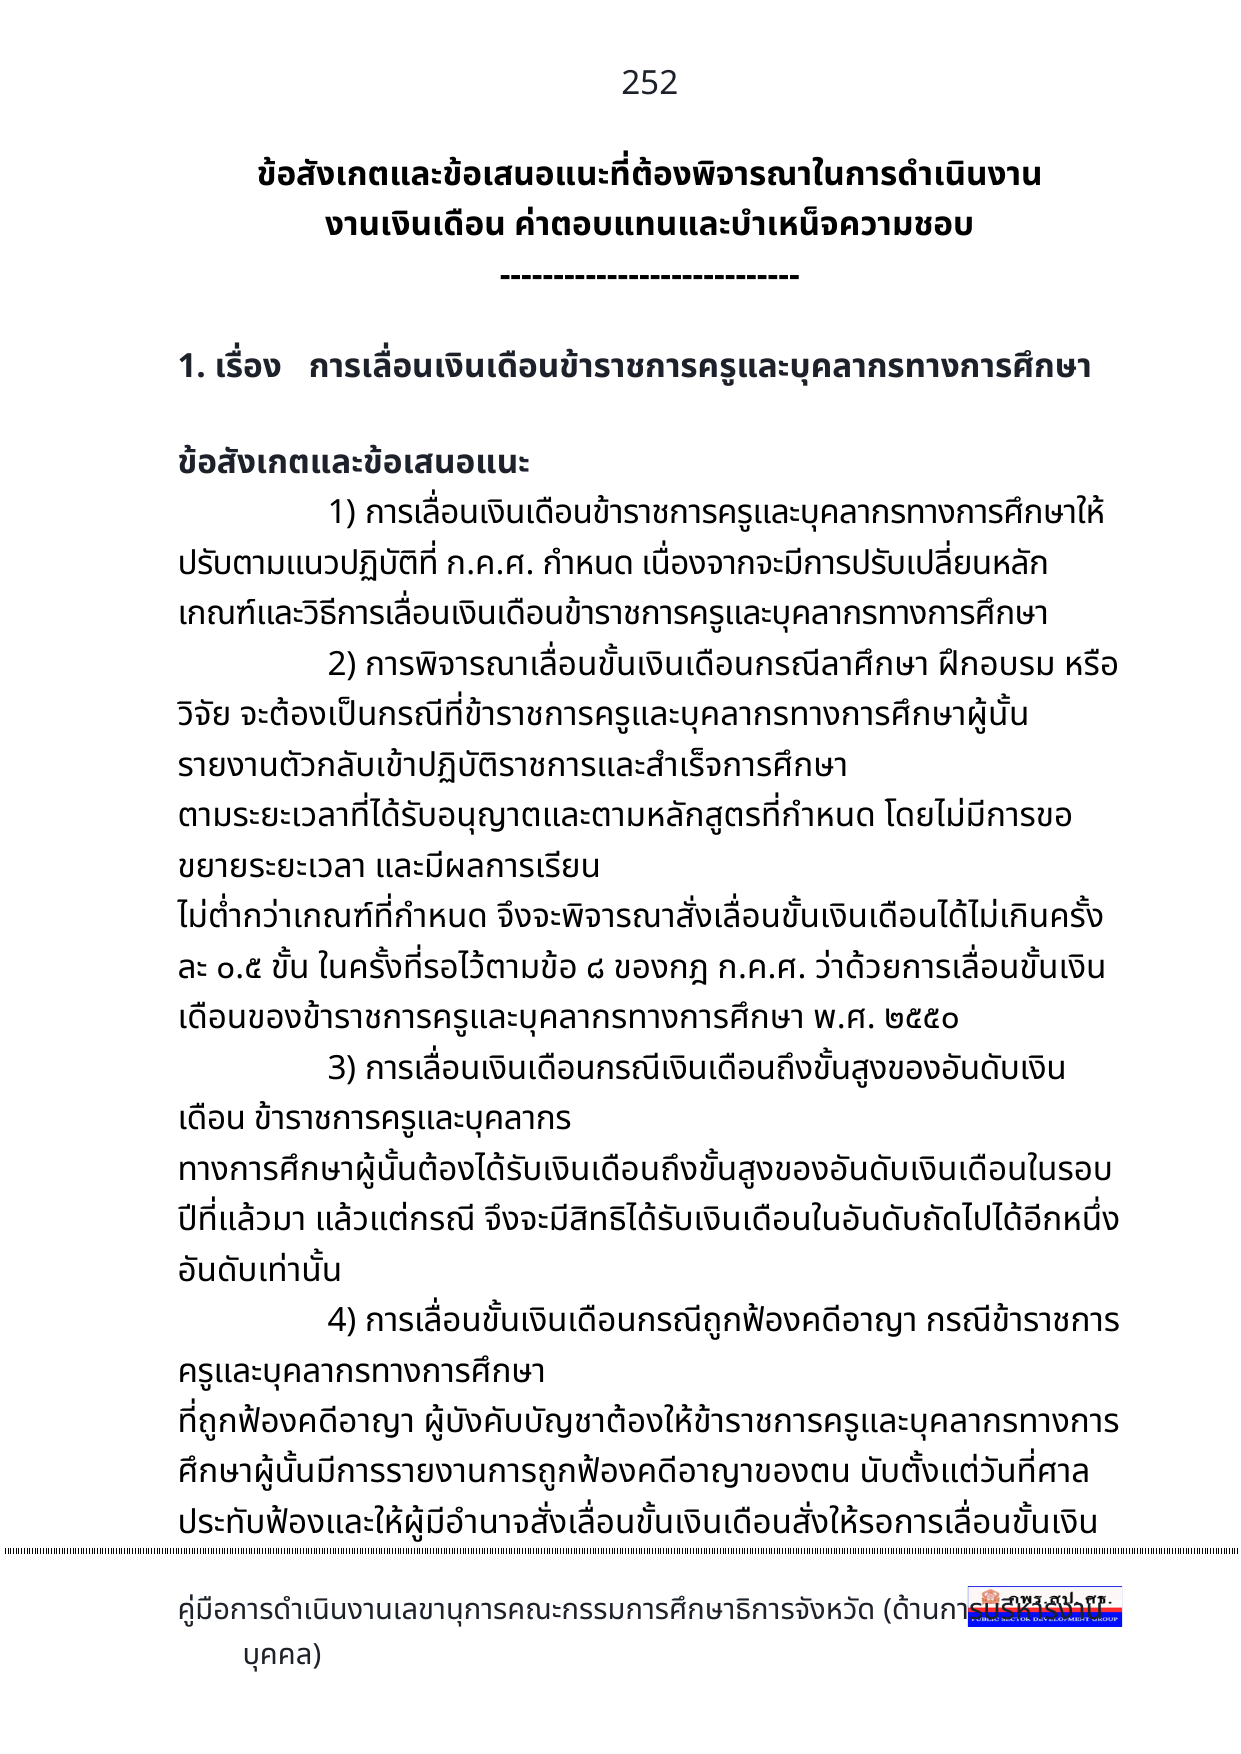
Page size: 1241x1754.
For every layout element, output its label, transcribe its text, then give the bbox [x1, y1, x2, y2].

text 2) การพิจารณาเลื่อนขั้นเงินเดือนกรณีลาศึกษา ฝึกอบรม หรือวิจัย จะต้องเป็นกรณีที่ข้าราชการครูและบุคลากรทางการศึกษาผู้นั้นรายงานตัวกลับเข้าปฏิบัติราชการและสำเร็จการศึกษา ตามระยะเวลาที่ได้รับอนุญาตและตามหลักสูตรที่กำหนด โดยไม่มีการขอขยายระยะเวลา และมีผลการเรียน ไม่ต่ำกว่าเกณฑ์ที่กำหนด จึงจะพิจารณาสั่งเลื่อนขั้นเงินเดือนได้ไม่เกินครั้งละ ๐.๕ ขั้น ในครั้งที่รอไว้ตามข้อ ๘ ของกฎ ก.ค.ศ. ว่าด้วยการเลื่อนขั้นเงินเดือนของข้าราชการครูและบุคลากรทางการศึกษา พ.ศ. ๒๕๕๐ [177, 640, 1122, 1044]
text ข้อสังเกตและข้อเสนอแนะที่ต้องพิจารณาในการดำเนินงาน [177, 150, 1122, 200]
text ---------------------------- [177, 251, 1122, 296]
text 1) การเลื่อนเงินเดือนข้าราชการครูและบุคลากรทางการศึกษาให้ปรับตามแนวปฏิบัติที่ ก.ค.ศ. กำหนด เนื่องจากจะมีการปรับเปลี่ยนหลักเกณฑ์และวิธีการเลื่อนเงินเดือนข้าราชการครูและบุคลากรทางการศึกษา [177, 488, 1122, 640]
text งานเงินเดือน ค่าตอบแทนและบำเหน็จความชอบ [177, 200, 1122, 251]
picture [967, 1586, 1123, 1627]
text 3) การเลื่อนเงินเดือนกรณีเงินเดือนถึงขั้นสูงของอันดับเงินเดือน ข้าราชการครูและบุคลากร ทางการศึกษาผู้นั้นต้องได้รับเงินเดือนถึงขั้นสูงของอันดับเงินเดือนในรอบปีที่แล้วมา แล้วแต่กรณี จึงจะมีสิทธิได้รับเงินเดือนในอันดับถัดไปได้อีกหนึ่งอันดับเท่านั้น [177, 1044, 1122, 1296]
text 1. เรื่อง การเลื่อนเงินเดือนข้าราชการครูและบุคลากรทางการศึกษา [177, 342, 1122, 392]
text ข้อสังเกตและข้อเสนอแนะ [177, 438, 1122, 488]
